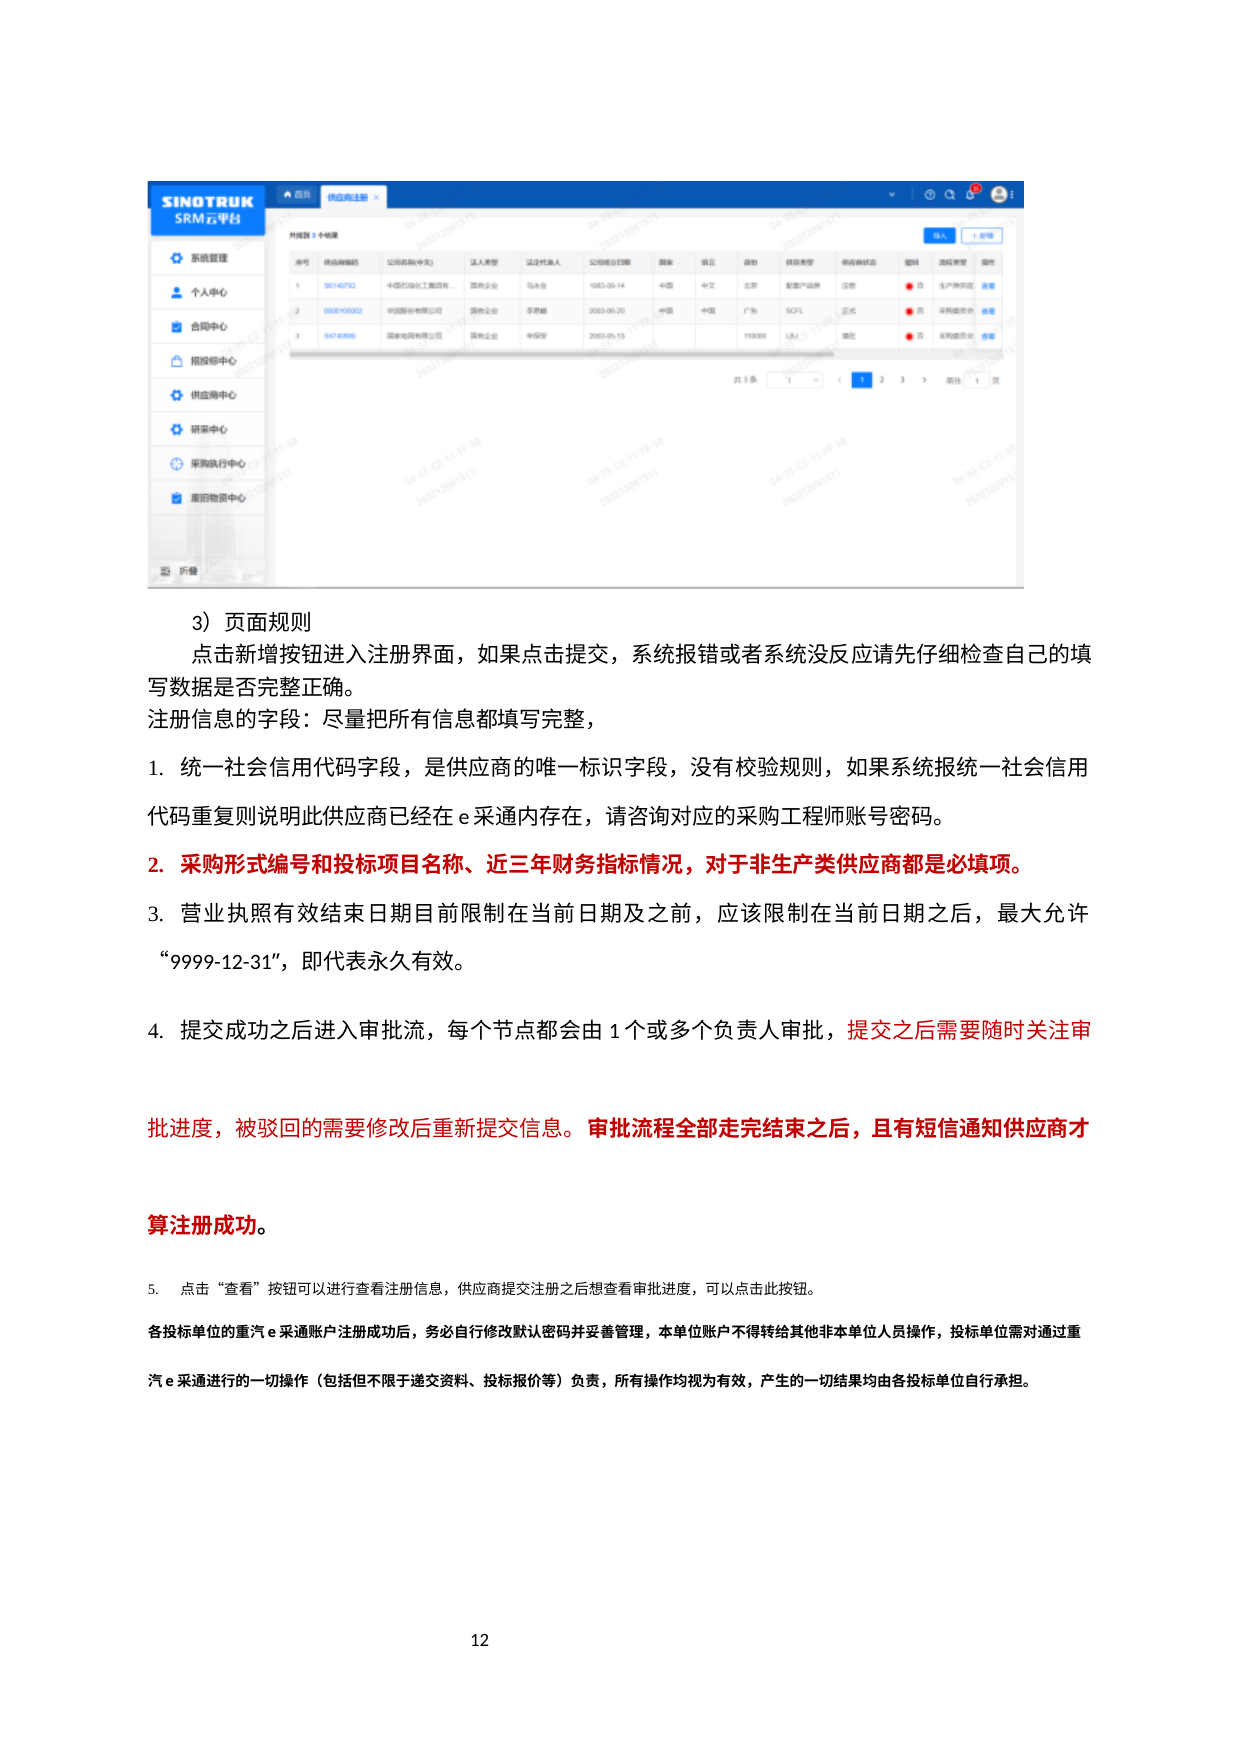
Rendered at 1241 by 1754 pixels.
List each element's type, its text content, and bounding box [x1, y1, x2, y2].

text 注册信息的字段：尽量把所有信息都填写完整， [148, 702, 1092, 734]
text 各投标单位的重汽e采通账户注册成功后，务必自行修改默认密码并妥善管理，本单位账户不得转给其他非本单位人员操作，投标单位需对通过重汽e采通进行的一切操作（包括但不限于递交资料、投标报价等）负责，所有操作均视为有效，产生的一切结果均由各投标单位自行承担。 [148, 1315, 1092, 1396]
list 营业执照有效结束日期目前限制在当前日期及之前，应该限制在当前日期之后，最大允许“9999-12-31”，即代表永久有效。 [148, 895, 1092, 977]
list 统一社会信用代码字段，是供应商的唯一标识字段，没有校验规则，如果系统报统一社会信用代码重复则说明此供应商已经在e采通内存在，请咨询对应的采购工程师账号密码。 [148, 750, 1092, 831]
list 点击“查看”按钮可以进行查看注册信息，供应商提交注册之后想查看审批进度，可以点击此按钮。 [148, 1272, 1092, 1305]
text 3）页面规则 [148, 604, 1092, 637]
picture [147, 181, 1024, 590]
text 点击新增按钮进入注册界面，如果点击提交，系统报错或者系统没反应请先仔细检查自己的填写数据是否完整正确。 [148, 637, 1092, 702]
list 提交成功之后进入审批流，每个节点都会由1个或多个负责人审批，提交之后需要随时关注审批进度，被驳回的需要修改后重新提交信息。审批流程全部走完结束之后，且有短信通知供应商才算注册成功。 [148, 992, 1092, 1252]
list 采购形式编号和投标项目名称、近三年财务指标情况，对于非生产类供应商都是必填项。 [148, 847, 1092, 879]
